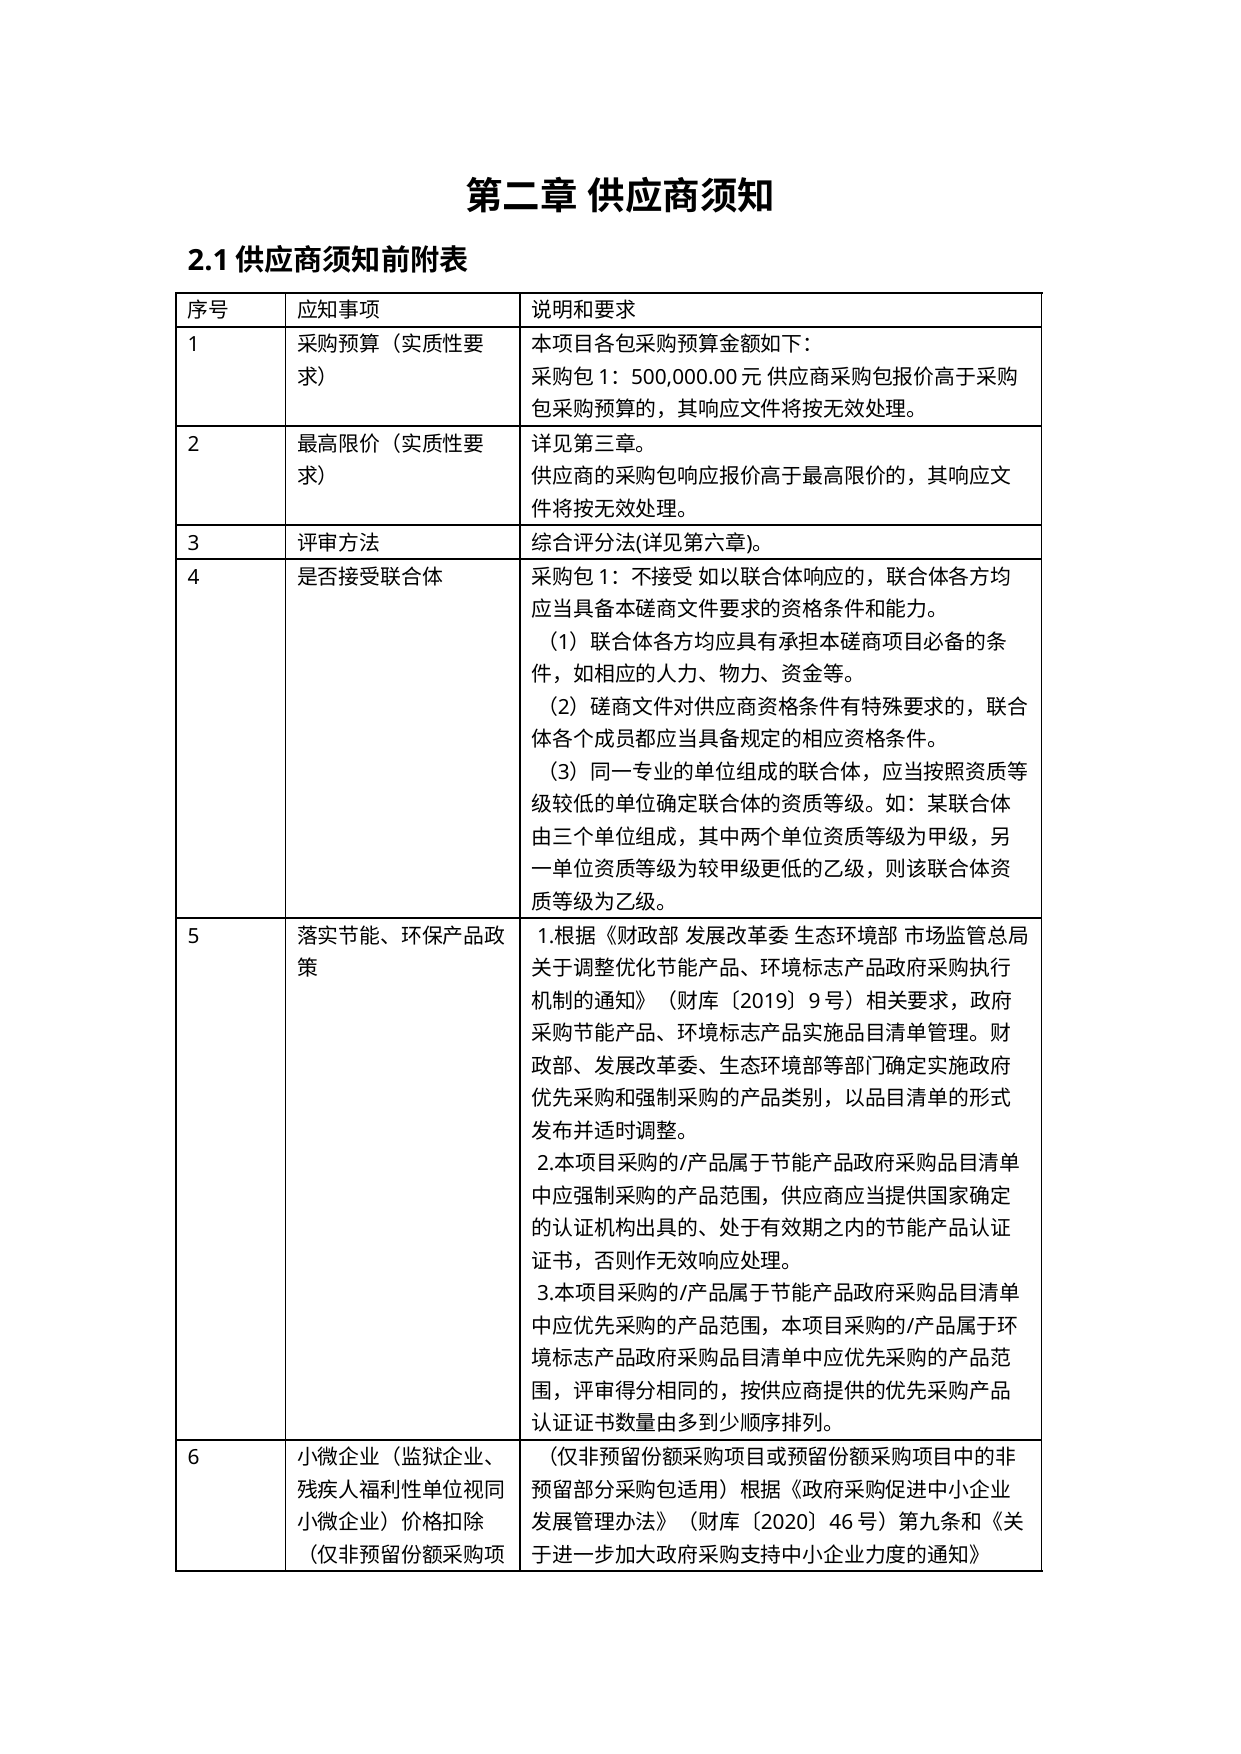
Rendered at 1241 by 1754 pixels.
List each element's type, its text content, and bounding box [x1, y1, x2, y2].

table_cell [521, 1441, 1041, 1570]
table_cell 采购预算（实质性要求） [286, 328, 519, 425]
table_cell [286, 1441, 519, 1570]
table_header 序号 [177, 294, 285, 326]
table_cell 3 [177, 526, 285, 558]
table_header 应知事项 [286, 294, 519, 326]
table_header 说明和要求 [521, 294, 1041, 326]
table_cell 综合评分法(详见第六章)。 [521, 526, 1041, 558]
table_cell 2 [177, 427, 285, 524]
text 2.1供应商须知前附表 [187, 227, 1053, 292]
text 第二章 供应商须知 [187, 162, 1053, 227]
table_cell 评审方法 [286, 526, 519, 558]
table_cell 详见第三章。 供应商的采购包响应报价高于最高限价的，其响应文件将按无效处理。 [521, 427, 1041, 524]
table_cell 1 [177, 328, 285, 425]
table_cell 6 [177, 1441, 285, 1570]
table_cell 1.根据《财政部 发展改革委 生态环境部 市场监管总局关于调整优化节能产品、环境标志产品政府采购执行机制的通知》（财库〔2019〕9号）相关要求，政府采购节能产品、环境标志产品实施品目清单管理。财政部、发展改革委、生态环境部等部门确定实施政府优先采购和强制采购的产品类别，以品目清单的形式发布并适时调整。 2.本项目采购的/产品属于节能产品政府采购品目清单中应强制采购的产品范围，供应商应当提供国家确定的认证机构出具的、处于有效期之内的节能产品认证证书，否则作无效响应处理。 3.本项目采购的/产品属于节能产品政府采购品目清单中应优先采购的产品范围，本项目采购的/产品属于环境标志产品政府采购品目清单中应优先采购的产品范围，评审得分相同的，按供应商提供的优先采购产品认证证书数量由多到少顺序排列。 [521, 919, 1041, 1439]
table_cell 4 [177, 560, 285, 917]
table_cell 落实节能、环保产品政策 [286, 919, 519, 1439]
table_cell 本项目各包采购预算金额如下： 采购包1：500,000.00元 供应商采购包报价高于采购包采购预算的，其响应文件将按无效处理。 [521, 328, 1041, 425]
table_cell 5 [177, 919, 285, 1439]
table_cell 最高限价（实质性要求） [286, 427, 519, 524]
table_cell 采购包1：不接受 如以联合体响应的，联合体各方均应当具备本磋商文件要求的资格条件和能力。 （1）联合体各方均应具有承担本磋商项目必备的条件，如相应的人力、物力、资金等。 （2）磋商文件对供应商资格条件有特殊要求的，联合体各个成员都应当具备规定的相应资格条件。 （3）同一专业的单位组成的联合体，应当按照资质等级较低的单位确定联合体的资质等级。如：某联合体由三个单位组成，其中两个单位资质等级为甲级，另一单位资质等级为较甲级更低的乙级，则该联合体资质等级为乙级。 [521, 560, 1041, 917]
table_cell 是否接受联合体 [286, 560, 519, 917]
